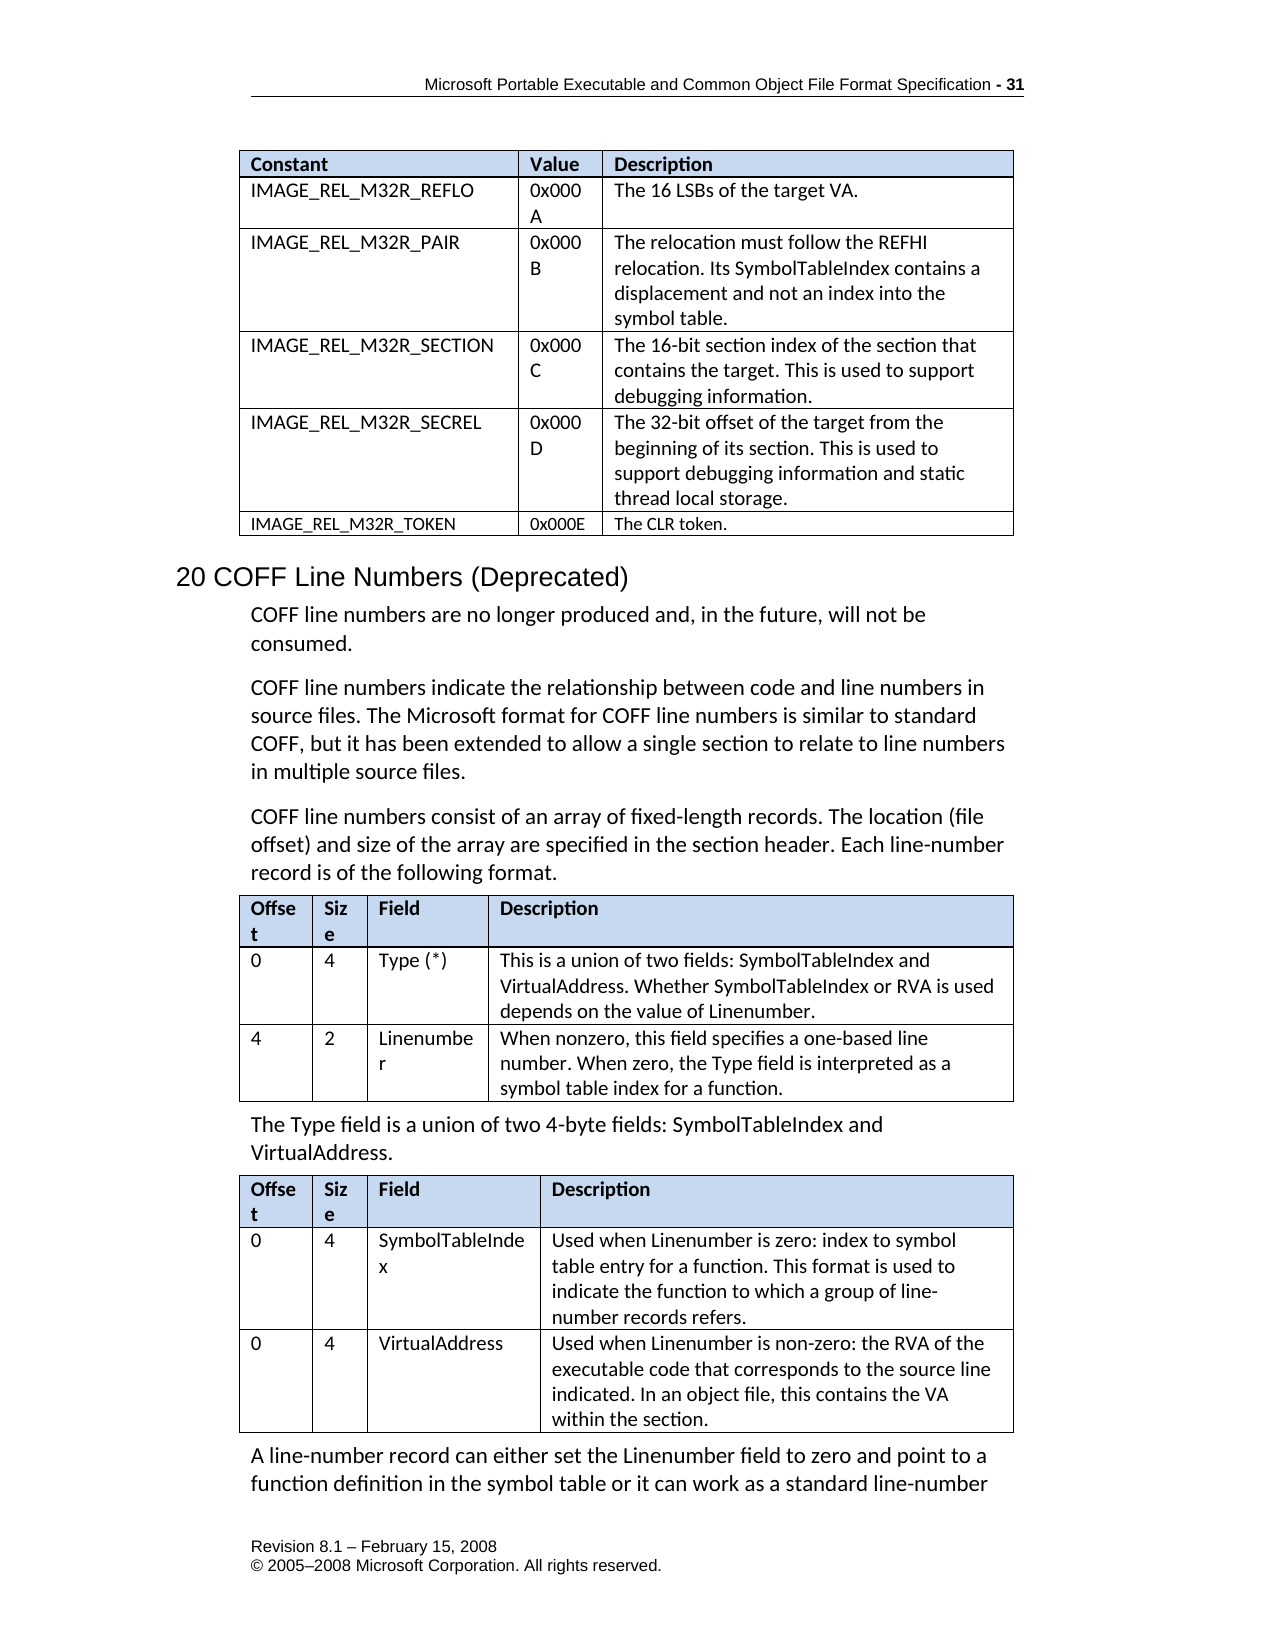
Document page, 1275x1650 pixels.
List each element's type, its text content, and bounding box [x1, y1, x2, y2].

table_header Offset [240, 1176, 312, 1227]
text COFF line numbers indicate the relationship between code and line numbers in source files. The Microsoft format for COFF line numbers is similar to standard COFF, but it has been extended to allow a single section to relate to line numbers in multiple source files. [251, 673, 1024, 785]
table_cell The CLR token. [603, 512, 1013, 535]
table_cell 0 [240, 948, 312, 1024]
table_cell Used when Linenumber is non-zero: the RVA of the executable code that corresponds to the source line indicated. In an object file, this contains the VA within the section. [541, 1330, 1013, 1432]
subtitle COFF Line Numbers (Deprecated) [176, 561, 1024, 592]
table_cell Linenumber [368, 1025, 488, 1101]
table_cell This is a union of two fields: SymbolTableIndex and VirtualAddress. Whether SymbolTableIndex or RVA is used depends on the value of Linenumber. [489, 948, 1013, 1024]
table_cell 0 [240, 1330, 312, 1432]
table_cell IMAGE_REL_M32R_REFLO [240, 178, 518, 228]
table_cell The 16 LSBs of the target VA. [603, 178, 1013, 228]
table_cell 0x000A [519, 178, 602, 228]
table_header Description [489, 896, 1013, 946]
table_header Description [603, 151, 1013, 176]
table_cell 2 [313, 1025, 367, 1101]
table_cell IMAGE_REL_M32R_PAIR [240, 229, 518, 331]
table_cell The 32-bit offset of the target from the beginning of its section. This is used to support debugging information and static thread local storage. [603, 409, 1013, 511]
table_cell IMAGE_REL_M32R_SECTION [240, 332, 518, 408]
table_header Value [519, 151, 602, 176]
table_header Size [313, 896, 367, 946]
table_cell 0x000C [519, 332, 602, 408]
table_header Constant [240, 151, 518, 176]
table_cell 4 [313, 1228, 367, 1329]
table_cell IMAGE_REL_M32R_TOKEN [240, 512, 518, 535]
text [251, 1441, 1024, 1497]
table_cell SymbolTableIndex [368, 1228, 540, 1329]
text COFF line numbers are no longer produced and, in the future, will not be consumed. [251, 601, 1024, 657]
table_cell 4 [313, 948, 367, 1024]
table_header Field [368, 1176, 540, 1227]
table_cell The relocation must follow the REFHI relocation. Its SymbolTableIndex contains a displacement and not an index into the symbol table. [603, 229, 1013, 331]
table_cell 4 [240, 1025, 312, 1101]
table_header Offset [240, 896, 312, 946]
table_cell Type (*) [368, 948, 488, 1024]
table_cell Used when Linenumber is zero: index to symbol table entry for a function. This format is used to indicate the function to which a group of line-number records refers. [541, 1228, 1013, 1329]
text The Type field is a union of two 4-byte fields: SymbolTableIndex and VirtualAddress. [251, 1110, 1024, 1166]
table_cell VirtualAddress [368, 1330, 540, 1432]
table_cell 0x000E [519, 512, 602, 535]
table_header Field [368, 896, 488, 946]
table_cell The 16-bit section index of the section that contains the target. This is used to support debugging information. [603, 332, 1013, 408]
table_cell 0 [240, 1228, 312, 1329]
table_cell 0x000B [519, 229, 602, 331]
table_cell When nonzero, this field specifies a one-based line number. When zero, the Type field is interpreted as a symbol table index for a function. [489, 1025, 1013, 1101]
table_header Size [313, 1176, 367, 1227]
table_cell IMAGE_REL_M32R_SECREL [240, 409, 518, 511]
text COFF line numbers consist of an array of fixed-length records. The location (file offset) and size of the array are specified in the section header. Each line-number record is of the following format. [251, 802, 1024, 886]
table_header Description [541, 1176, 1013, 1227]
table_cell 4 [313, 1330, 367, 1432]
table_cell 0x000D [519, 409, 602, 511]
